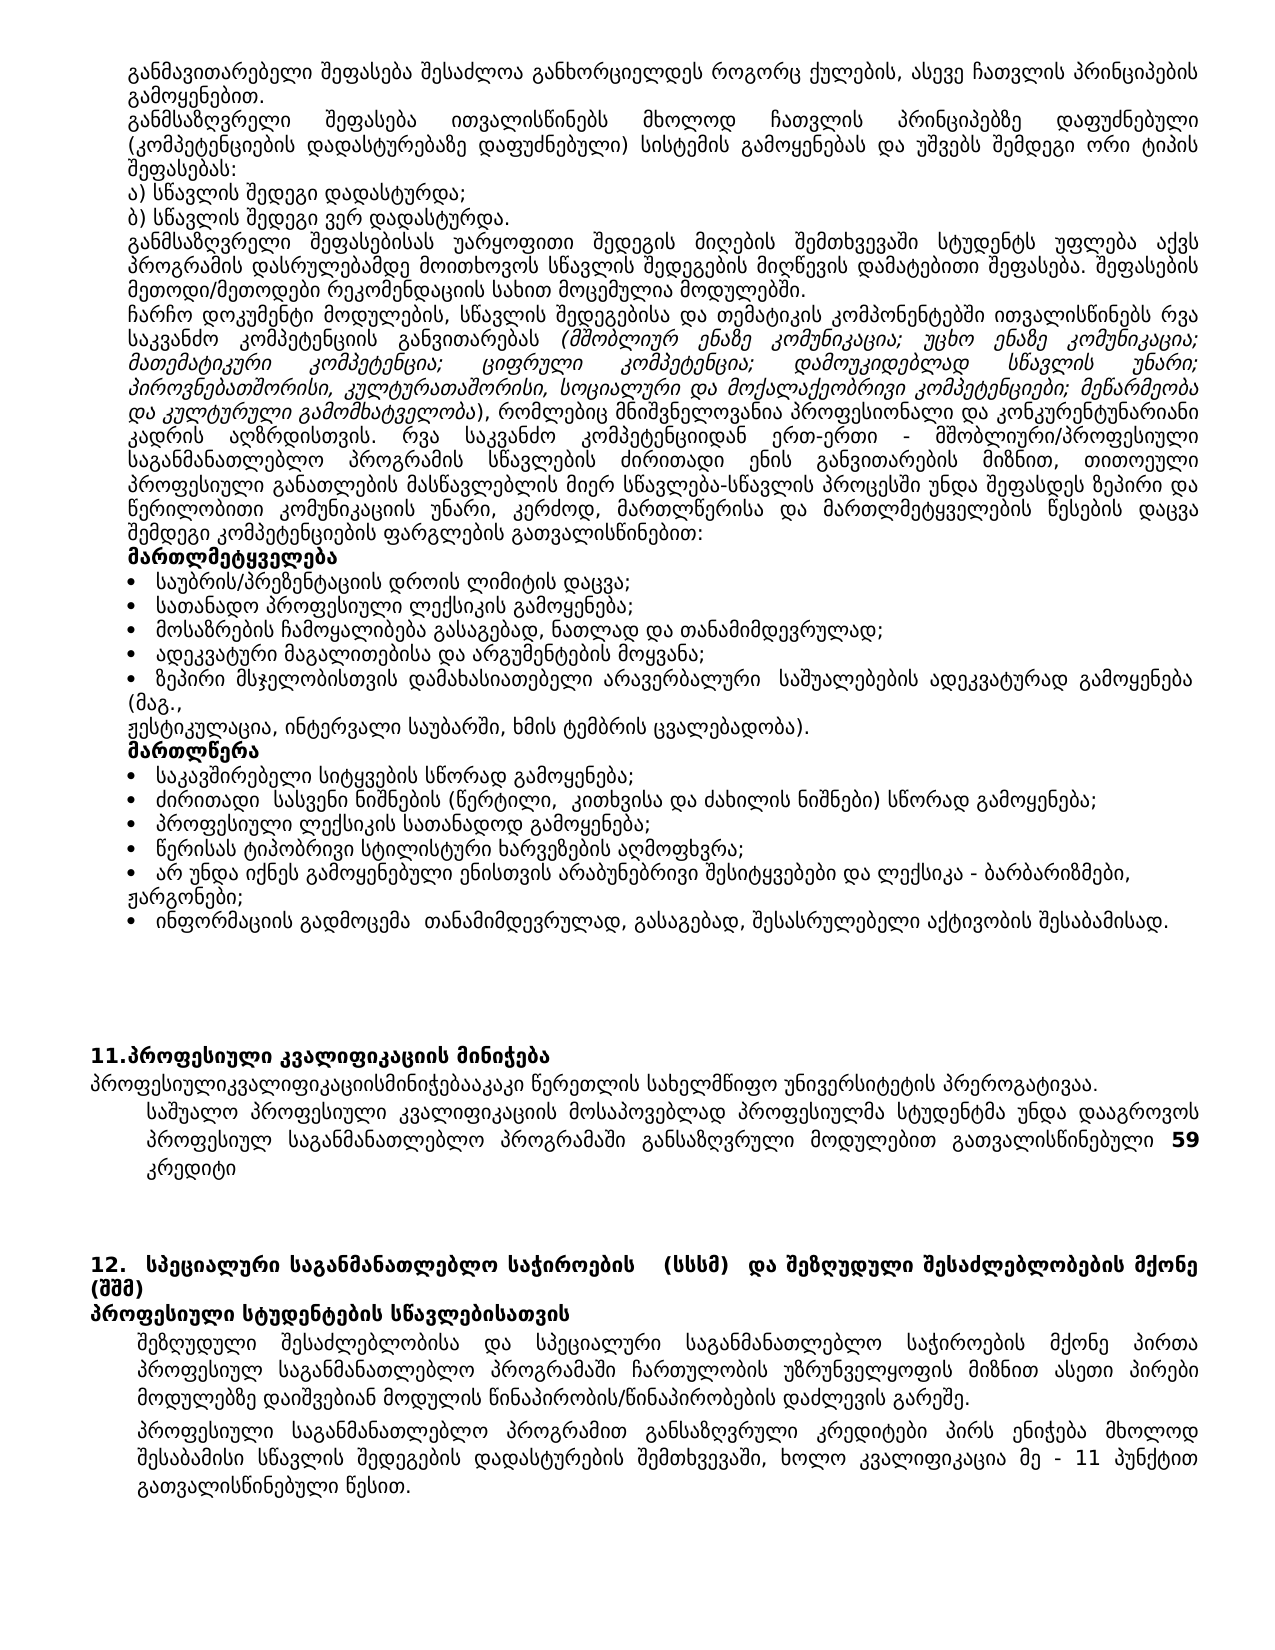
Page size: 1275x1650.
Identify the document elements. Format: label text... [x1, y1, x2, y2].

text პროფესიული საგანმანათლებლო პროგრამით განსაზღვრული კრედიტები პირს ენიჭება მხოლოდ შესაბამისი სწავლის შედეგების დადასტურების შემთხვევაში, ხოლო კვალიფიკაცია მე - 11 პუნქტით გათვალისწინებული წესით. [137, 1419, 1200, 1498]
text ა) სწავლის შედეგი დადასტურდა; [127, 181, 1200, 206]
list საუბრის/პრეზენტაციის დროის ლიმიტის დაცვა; [127, 570, 1200, 594]
text შეზღუდული შესაძლებლობისა და სპეციალური საგანმანათლებლო საჭიროების მქონე პირთა პროფესიულ საგანმანათლებლო პროგრამაში ჩართულობის უზრუნველყოფის მიზნით ასეთი პირები მოდულებზე დაიშვებიან მოდულის წინაპირობის/წინაპირობების დაძლევის გარეშე. [137, 1331, 1200, 1410]
list საკავშირებელი სიტყვების სწორად გამოყენება; [127, 764, 1200, 788]
list ზეპირი მსჯელობისთვის დამახასიათებელი არავერბალური საშუალებების ადეკვატურად გამოყენება (მაგ., [127, 667, 1200, 715]
text პროფესიულიკვალიფიკაციისმინიჭებააკაკი წერეთლის სახელმწიფო უნივერსიტეტის პრეროგატივაა. [90, 1072, 1200, 1096]
list ჟარგონები; [127, 885, 1200, 909]
text ბ) სწავლის შედეგი ვერ დადასტურდა. [127, 206, 1200, 230]
list მოსაზრების ჩამოყალიბება გასაგებად, ნათლად და თანამიმდევრულად; [127, 618, 1200, 642]
list პროფესიული კვალიფიკაციის მინიჭება [90, 1044, 1200, 1068]
text მართლწერა [127, 739, 1200, 764]
list წერისას ტიპობრივი სტილისტური ხარვეზების აღმოფხვრა; [127, 837, 1200, 861]
text ჩარჩო დოკუმენტი მოდულების, სწავლის შედეგებისა და თემატიკის კომპონენტებში ითვალისწინებს რვა საკვანძო კომპეტენციის განვითარებას (მშობლიურ ენაზე კომუნიკაცია; უცხო ენაზე კომუნიკაცია; მათემატიკური კომპეტენცია; ციფრული კომპეტენცია; დამოუკიდებლად სწავლის უნარი; პიროვნებათშორისი, კულტურათაშორისი, სოციალური და მოქალაქეობრივი კომპეტენციები; მეწარმეობა და კულტურული გამომხატველობა), რომლებიც მნიშვნელოვანია პროფესიონალი და კონკურენტუნარიანი კადრის აღზრდისთვის. რვა საკვანძო კომპეტენციიდან ერთ-ერთი - მშობლიური/პროფესიული საგანმანათლებლო პროგრამის სწავლების ძირითადი ენის განვითარების მიზნით, თითოეული პროფესიული განათლების მასწავლებლის მიერ სწავლება-სწავლის პროცესში უნდა შეფასდეს ზეპირი და წერილობითი კომუნიკაციის უნარი, კერძოდ, მართლწერისა და მართლმეტყველების წესების დაცვა შემდეგი კომპეტენციების ფარგლების გათვალისწინებით: [127, 303, 1200, 545]
text განმსაზღვრელი შეფასება ითვალისწინებს მხოლოდ ჩათვლის პრინციპებზე დაფუძნებული (კომპეტენციების დადასტურებაზე დაფუძნებული) სისტემის გამოყენებას და უშვებს შემდეგი ორი ტიპის შეფასებას: [127, 108, 1200, 181]
text განმსაზღვრელი შეფასებისას უარყოფითი შედეგის მიღების შემთხვევაში სტუდენტს უფლება აქვს პროგრამის დასრულებამდე მოითხოვოს სწავლის შედეგების მიღწევის დამატებითი შეფასება. შეფასების მეთოდი/მეთოდები რეკომენდაციის სახით მოცემულია მოდულებში. [127, 230, 1200, 303]
list სათანადო პროფესიული ლექსიკის გამოყენება; [127, 594, 1200, 618]
text მართლმეტყველება [127, 545, 1200, 570]
text საშუალო პროფესიული კვალიფიკაციის მოსაპოვებლად პროფესიულმა სტუდენტმა უნდა დააგროვოს პროფესიულ საგანმანათლებლო პროგრამაში განსაზღვრული მოდულებით გათვალისწინებული 59 კრედიტი [146, 1100, 1200, 1180]
text პროფესიული სტუდენტების სწავლებისათვის [90, 1302, 1200, 1326]
list არ უნდა იქნეს გამოყენებული ენისთვის არაბუნებრივი შესიტყვებები და ლექსიკა - ბარბარიზმები, [127, 861, 1200, 885]
list ინფორმაციის გადმოცემა თანამიმდევრულად, გასაგებად, შესასრულებელი აქტივობის შესაბამისად. [127, 909, 1200, 934]
list პროფესიული ლექსიკის სათანადოდ გამოყენება; [127, 812, 1200, 837]
list ადეკვატური მაგალითებისა და არგუმენტების მოყვანა; [127, 642, 1200, 667]
list ძირითადი სასვენი ნიშნების (წერტილი, კითხვისა და ძახილის ნიშნები) სწორად გამოყენება; [127, 788, 1200, 812]
list ჟესტიკულაცია, ინტერვალი საუბარში, ხმის ტემბრის ცვალებადობა). [127, 715, 1200, 739]
text 12. სპეციალური საგანმანათლებლო საჭიროების (სსსმ) და შეზღუდული შესაძლებლობების მქონე (შშმ) [90, 1253, 1200, 1302]
text განმავითარებელი შეფასება შესაძლოა განხორციელდეს როგორც ქულების, ასევე ჩათვლის პრინციპების გამოყენებით. [127, 60, 1200, 108]
